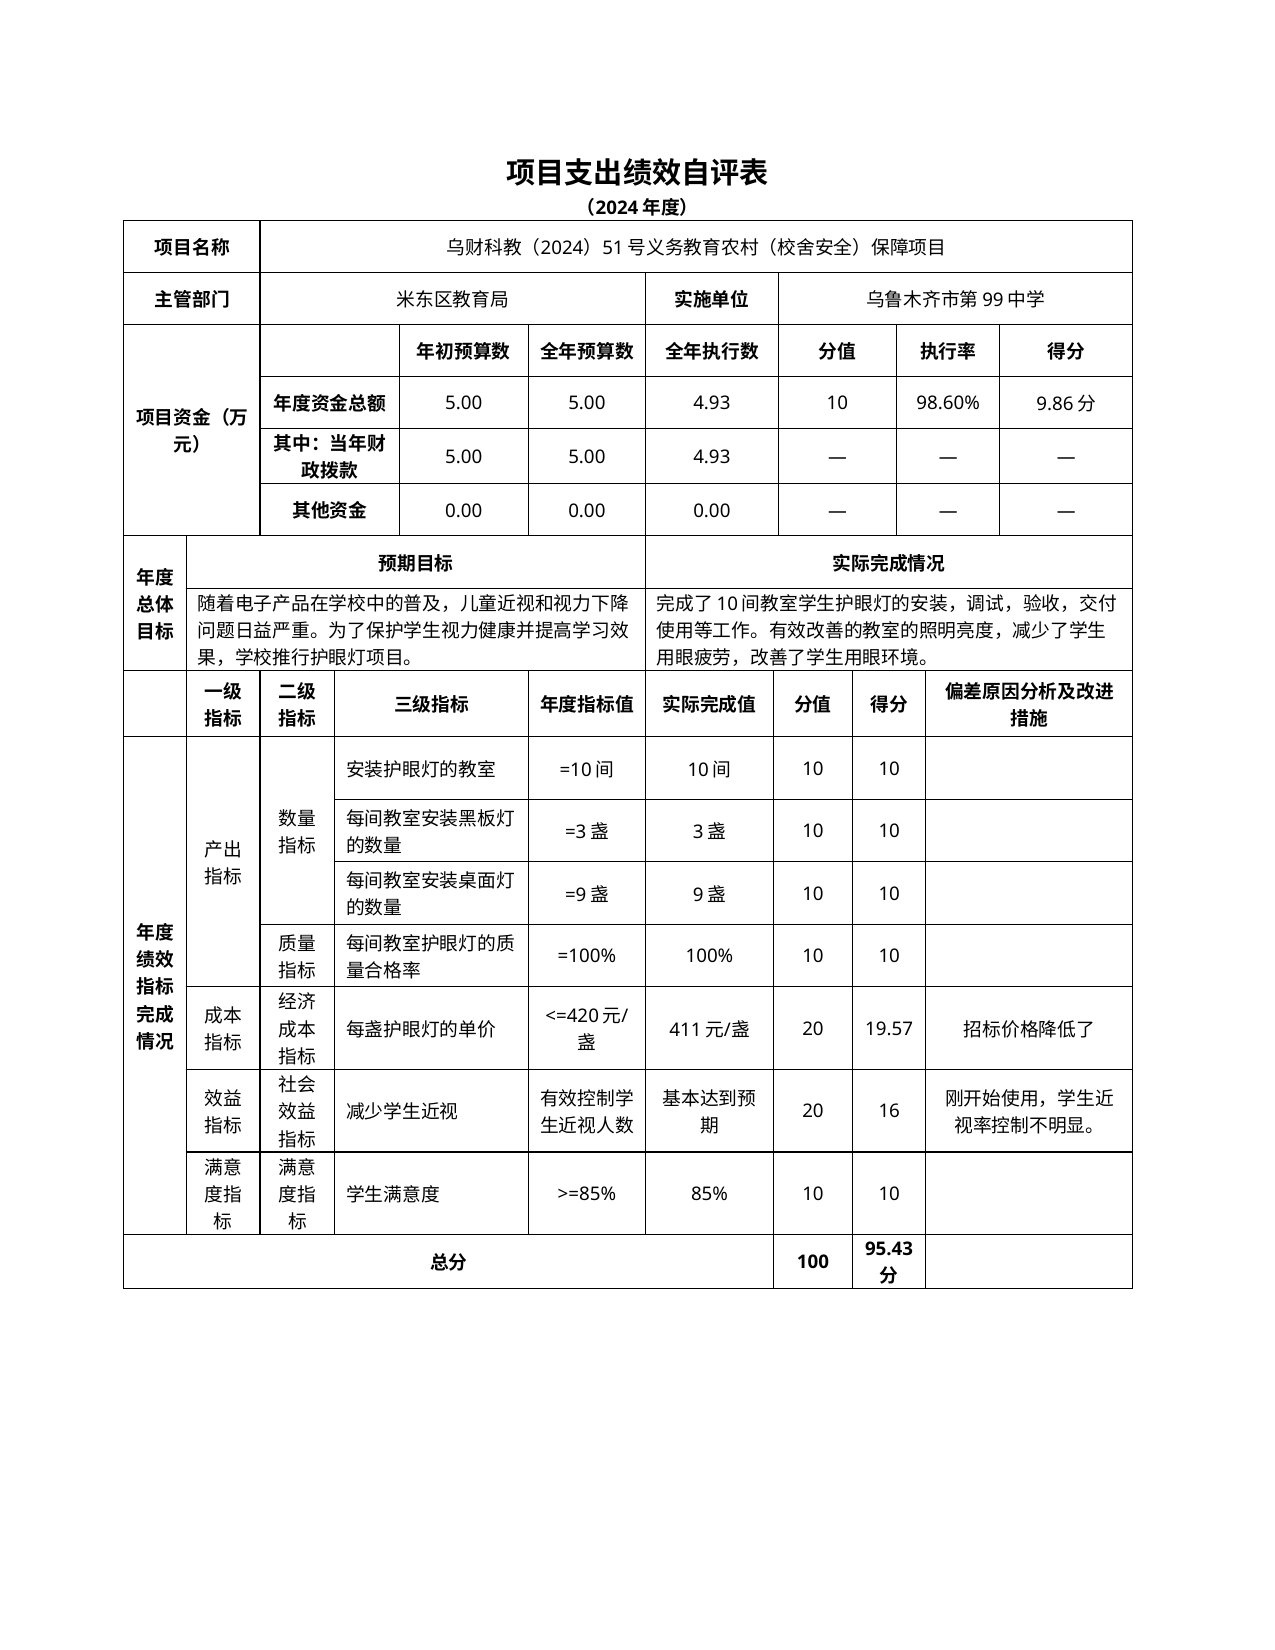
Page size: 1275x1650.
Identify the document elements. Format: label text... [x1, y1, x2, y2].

table_cell 10 [853, 862, 925, 924]
table_cell 满意度指标 [187, 1153, 259, 1234]
table_cell 10 [779, 377, 896, 428]
table_cell 成本指标 [187, 987, 259, 1069]
table_cell 10 [774, 862, 852, 924]
table_cell 10 [774, 737, 852, 799]
table_cell 学生满意度 [335, 1153, 528, 1234]
table_cell 20 [774, 987, 852, 1069]
table_cell 全年执行数 [646, 325, 778, 376]
table_cell 9.86分 [1000, 377, 1132, 428]
table_cell =10间 [529, 737, 645, 799]
table_cell 95.43分 [853, 1235, 925, 1288]
table_cell 0.00 [646, 484, 778, 535]
table_cell 5.00 [400, 429, 528, 483]
table_cell 数量指标 [261, 737, 334, 924]
table_cell 社会效益指标 [261, 1070, 334, 1151]
table_cell 有效控制学生近视人数 [529, 1070, 645, 1151]
table_cell — [1000, 429, 1132, 483]
table_cell 0.00 [529, 484, 645, 535]
table_cell >=85% [529, 1153, 645, 1234]
table_cell =9盏 [529, 862, 645, 924]
table_cell 全年预算数 [529, 325, 645, 376]
table_cell 满意度指标 [261, 1153, 334, 1234]
table_cell 9盏 [646, 862, 773, 924]
table_cell [124, 671, 186, 736]
table_cell 3盏 [646, 800, 773, 861]
table_cell — [779, 429, 896, 483]
table_cell 100 [774, 1235, 852, 1288]
table_cell 二级指标 [261, 671, 334, 736]
table_cell 100% [646, 925, 773, 986]
table_cell 4.93 [646, 377, 778, 428]
table_cell 年度总体目标 [124, 536, 186, 670]
table_cell 10 [774, 925, 852, 986]
table_cell 执行率 [897, 325, 999, 376]
table_cell 招标价格降低了 [926, 987, 1132, 1069]
table_cell 米东区教育局 [261, 273, 645, 324]
table_cell 实际完成情况 [646, 536, 1132, 587]
table_cell 19.57 [853, 987, 925, 1069]
table_cell 20 [774, 1070, 852, 1151]
table_cell — [1000, 484, 1132, 535]
table_cell 98.60% [897, 377, 999, 428]
table_header 项目名称 [124, 221, 259, 272]
table_cell [926, 1153, 1132, 1234]
table_cell [926, 800, 1132, 861]
table_cell 5.00 [529, 429, 645, 483]
table_cell 总分 [124, 1235, 773, 1288]
table_cell 预期目标 [187, 536, 645, 587]
table_cell 每盏护眼灯的单价 [335, 987, 528, 1069]
table_cell 实施单位 [646, 273, 778, 324]
table_cell [926, 1235, 1132, 1288]
table_cell 经济成本指标 [261, 987, 334, 1069]
table_cell 其中：当年财政拨款 [261, 429, 399, 483]
table_cell 411元/盏 [646, 987, 773, 1069]
table_cell 效益指标 [187, 1070, 259, 1151]
table_cell 分值 [779, 325, 896, 376]
table_cell 10 [853, 1153, 925, 1234]
table_cell 分值 [774, 671, 852, 736]
table_cell 年度资金总额 [261, 377, 399, 428]
table_cell 偏差原因分析及改进措施 [926, 671, 1132, 736]
table_cell 每间教室护眼灯的质量合格率 [335, 925, 528, 986]
table_cell 减少学生近视 [335, 1070, 528, 1151]
table_cell =100% [529, 925, 645, 986]
table_cell 0.00 [400, 484, 528, 535]
table_cell 完成了10间教室学生护眼灯的安装，调试，验收，交付使用等工作。有效改善的教室的照明亮度，减少了学生用眼疲劳，改善了学生用眼环境。 [646, 589, 1132, 670]
table_cell 产出指标 [187, 737, 259, 986]
table_cell [261, 325, 399, 376]
table_cell 质量指标 [261, 925, 334, 986]
table_cell 一级指标 [187, 671, 259, 736]
table_cell 刚开始使用，学生近视率控制不明显。 [926, 1070, 1132, 1151]
table_cell 基本达到预期 [646, 1070, 773, 1151]
table_cell 每间教室安装黑板灯的数量 [335, 800, 528, 861]
table_cell =3盏 [529, 800, 645, 861]
table_cell 项目资金（万元） [124, 325, 259, 535]
table_cell 10 [853, 737, 925, 799]
table_cell — [779, 484, 896, 535]
table_cell [926, 862, 1132, 924]
table_cell 5.00 [529, 377, 645, 428]
table_cell 得分 [1000, 325, 1132, 376]
table_cell 10 [774, 800, 852, 861]
table_cell <=420元/盏 [529, 987, 645, 1069]
text （2024年度） [187, 192, 1087, 219]
table_cell 其他资金 [261, 484, 399, 535]
table_cell 安装护眼灯的教室 [335, 737, 528, 799]
table_header 乌财科教（2024）51号义务教育农村（校舍安全）保障项目 [261, 221, 1132, 272]
table_cell 16 [853, 1070, 925, 1151]
table_cell 年度绩效指标完成情况 [124, 737, 186, 1234]
table_cell 随着电子产品在学校中的普及，儿童近视和视力下降问题日益严重。为了保护学生视力健康并提高学习效果，学校推行护眼灯项目。 [187, 589, 645, 670]
table_cell 三级指标 [335, 671, 528, 736]
table_cell 每间教室安装桌面灯的数量 [335, 862, 528, 924]
text 项目支出绩效自评表 [187, 150, 1087, 192]
table_cell 年度指标值 [529, 671, 645, 736]
table_cell 主管部门 [124, 273, 259, 324]
table_cell 得分 [853, 671, 925, 736]
table_cell 85% [646, 1153, 773, 1234]
table_cell [926, 925, 1132, 986]
table_cell 年初预算数 [400, 325, 528, 376]
table_cell 10间 [646, 737, 773, 799]
table_cell 10 [853, 925, 925, 986]
table_cell [926, 737, 1132, 799]
table_cell — [897, 429, 999, 483]
table_cell 乌鲁木齐市第99中学 [779, 273, 1132, 324]
table_cell 5.00 [400, 377, 528, 428]
table_cell 实际完成值 [646, 671, 773, 736]
table_cell — [897, 484, 999, 535]
table_cell 4.93 [646, 429, 778, 483]
table_cell 10 [774, 1153, 852, 1234]
table_cell 10 [853, 800, 925, 861]
